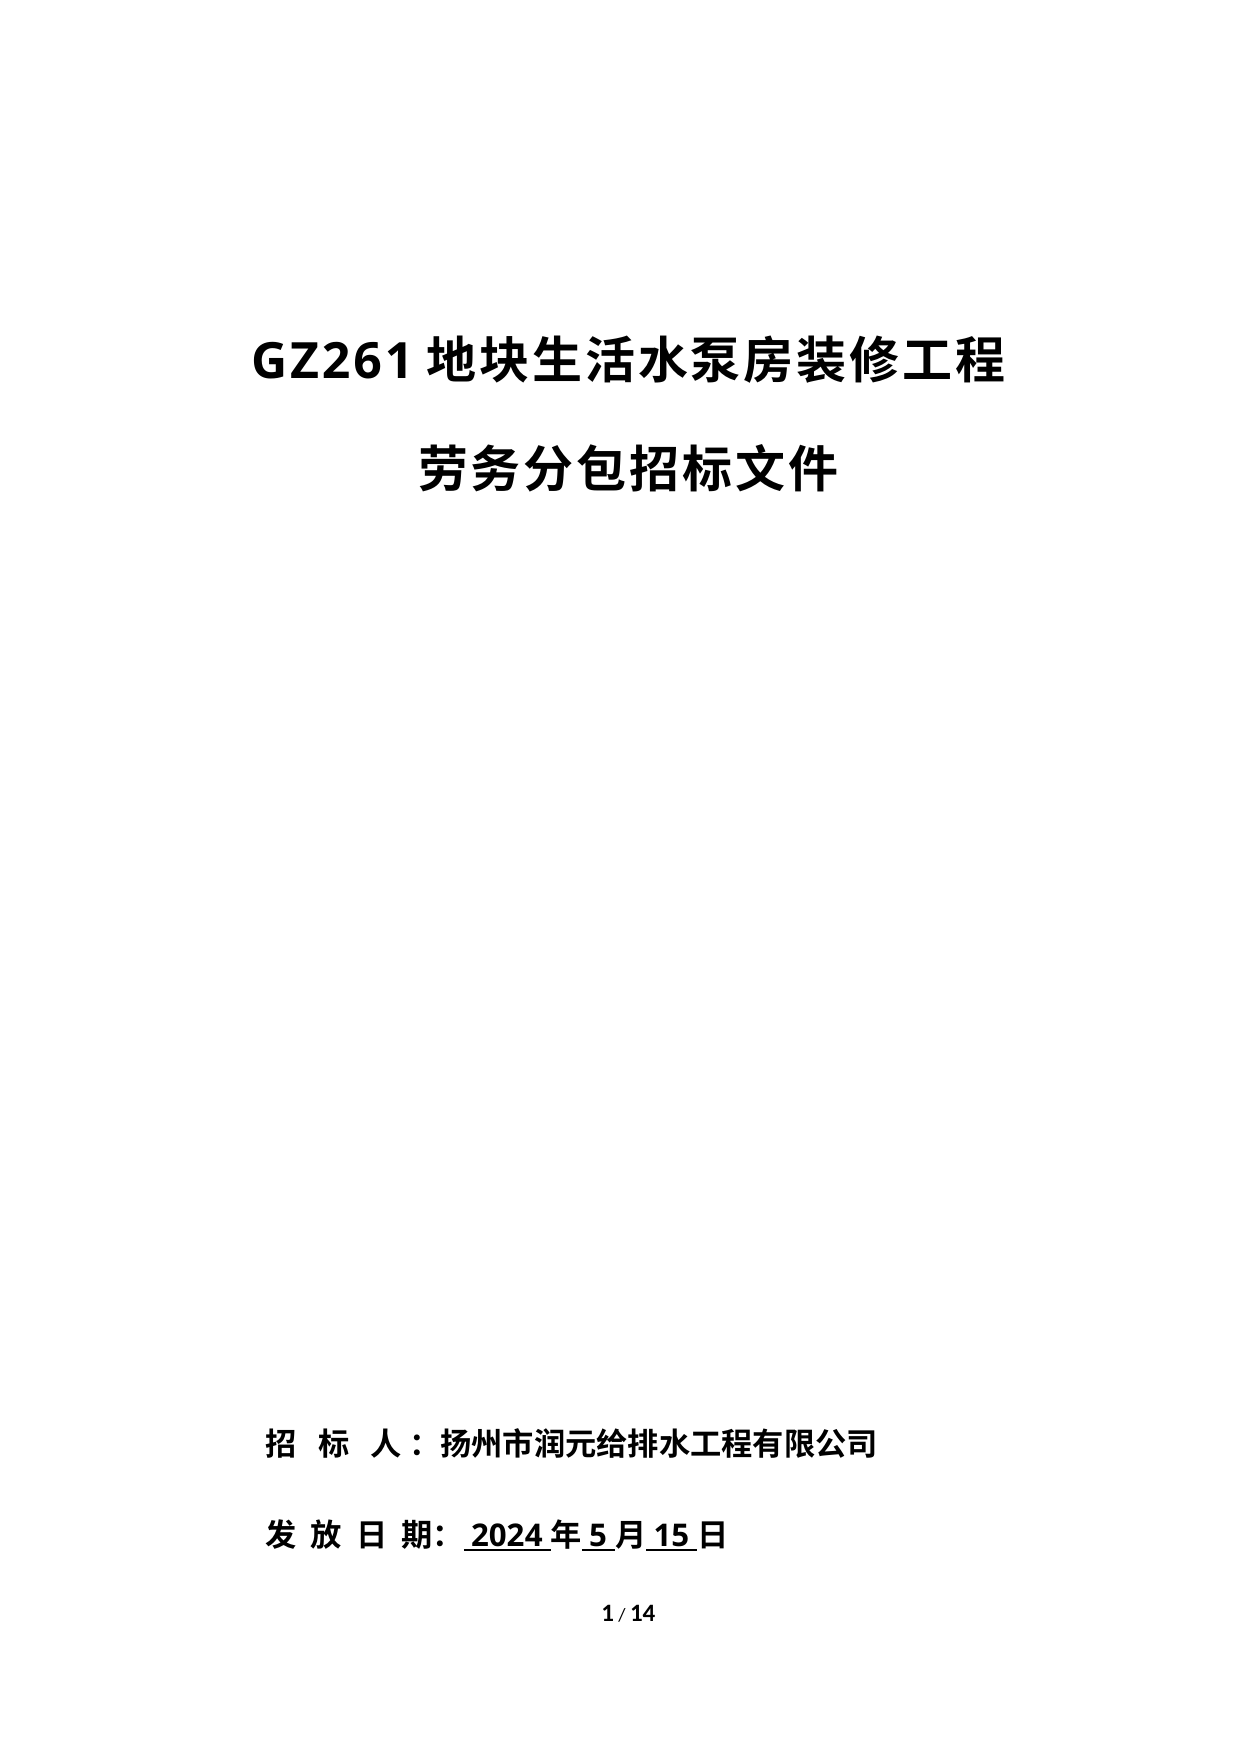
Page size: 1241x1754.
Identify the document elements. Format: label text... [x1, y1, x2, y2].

text 发 放 日 期： 2024 年 5 月 15 日 [125, 1510, 1131, 1555]
text GZ261地块生活水泵房装修工程 [125, 320, 1131, 393]
text 招 标 人 ：扬州市润元给排水工程有限公司 [125, 1419, 1131, 1465]
text 劳务分包招标文件 [125, 429, 1131, 502]
